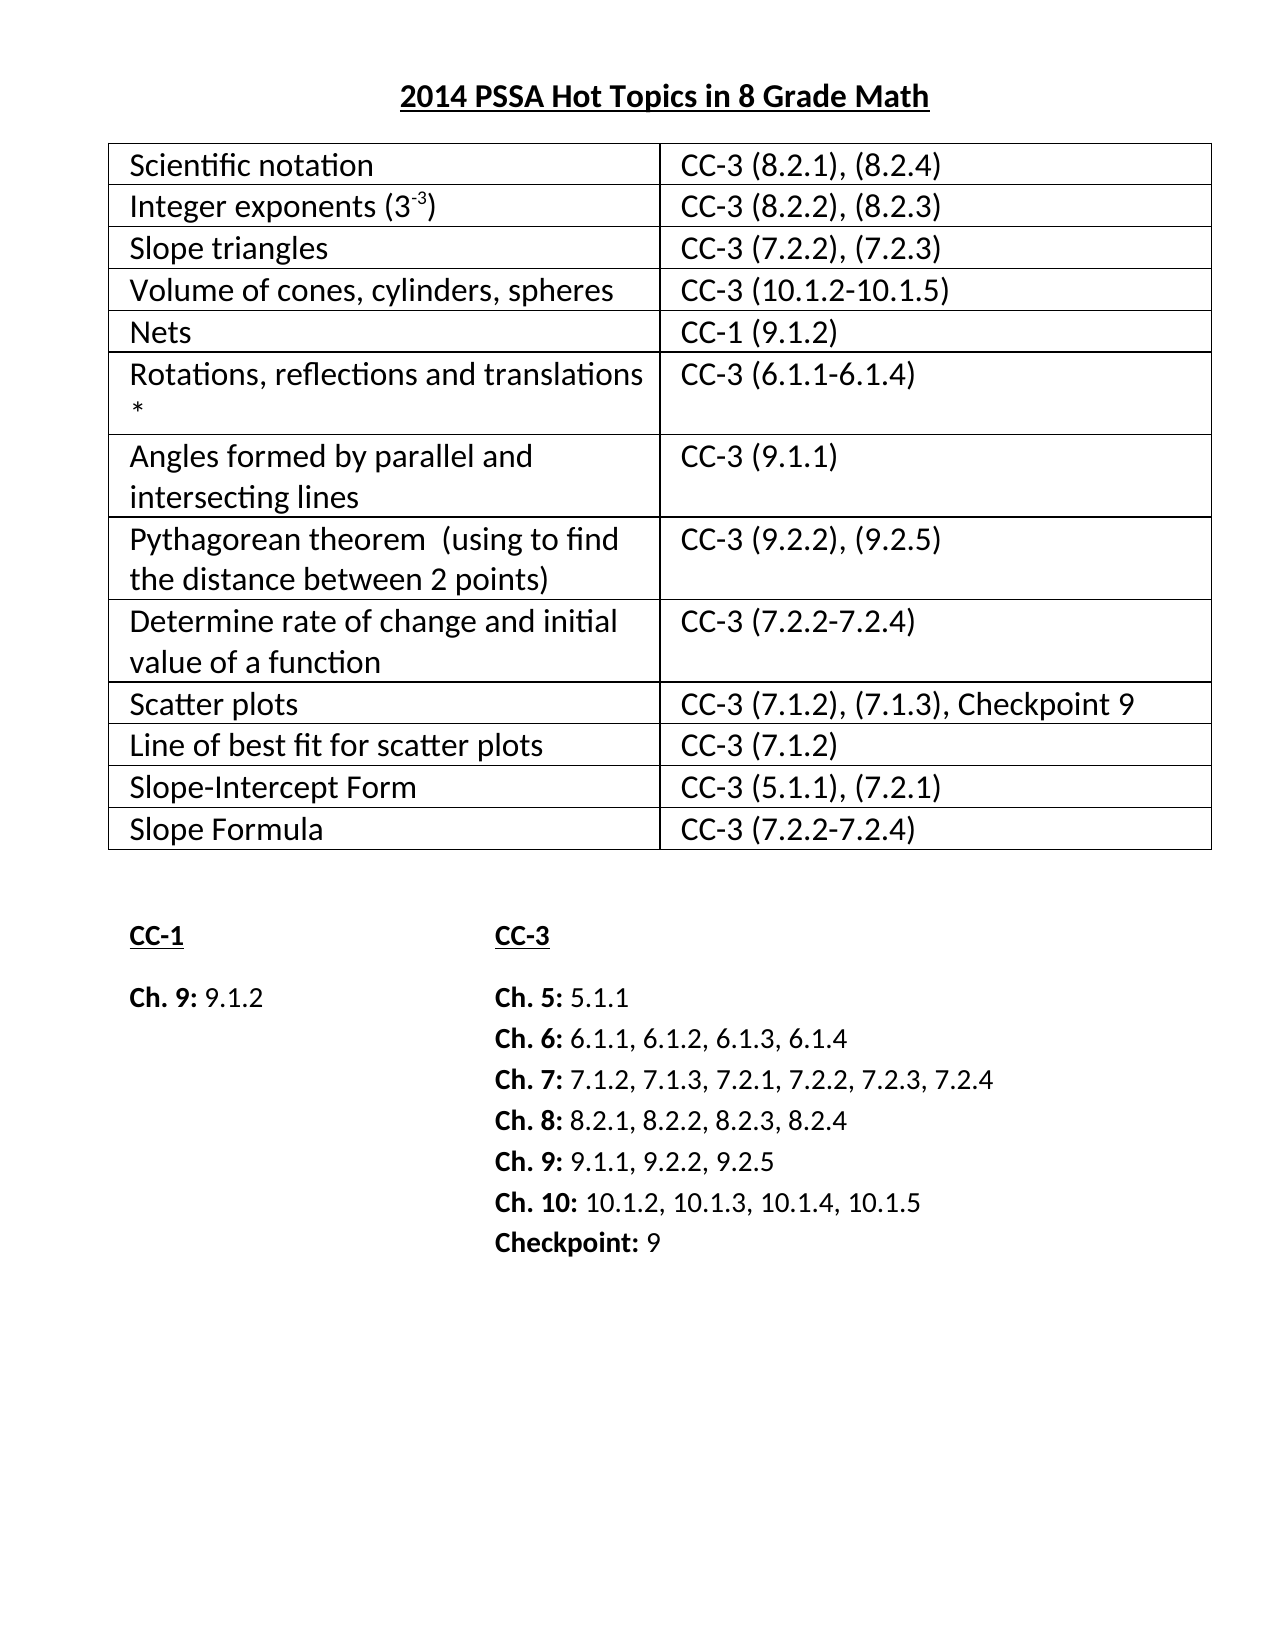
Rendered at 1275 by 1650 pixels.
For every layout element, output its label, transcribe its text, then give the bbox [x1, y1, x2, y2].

table_cell CC-3 (5.1.1), (7.2.1) [661, 766, 1211, 807]
text Ch. 9: 9.1.2 Ch. 5: 5.1.1 [129, 979, 1200, 1014]
table_cell Volume of cones, cylinders, spheres [109, 269, 659, 310]
table_cell CC-1 (9.1.2) [661, 311, 1211, 351]
table_cell CC-3 (7.2.2-7.2.4) [661, 808, 1211, 848]
table_cell Angles formed by parallel and intersecting lines [109, 435, 659, 516]
table_cell Pythagorean theorem (using to find the distance between 2 points) [109, 518, 659, 599]
table_cell Integer exponents (3-3) [109, 185, 659, 226]
table_cell CC-3 (7.2.2), (7.2.3) [661, 227, 1211, 268]
text CC-1 CC-3 [129, 917, 1200, 953]
table_cell CC-3 (7.1.2), (7.1.3), Checkpoint 9 [661, 683, 1211, 723]
table_cell CC-3 (7.1.2) [661, 724, 1211, 765]
table_cell CC-3 (10.1.2-10.1.5) [661, 269, 1211, 310]
table_cell Slope Formula [109, 808, 659, 848]
table_header Scientific notation [109, 144, 659, 184]
table_cell CC-3 (7.2.2-7.2.4) [661, 600, 1211, 681]
table_cell CC-3 (6.1.1-6.1.4) [661, 353, 1211, 434]
text Ch. 7: 7.1.2, 7.1.3, 7.2.1, 7.2.2, 7.2.3, 7.2.4 [129, 1061, 1200, 1096]
text Ch. 10: 10.1.2, 10.1.3, 10.1.4, 10.1.5 [129, 1184, 1200, 1219]
text Checkpoint: 9 [129, 1224, 1200, 1260]
text Ch. 8: 8.2.1, 8.2.2, 8.2.3, 8.2.4 [129, 1102, 1200, 1137]
table_cell Slope-Intercept Form [109, 766, 659, 807]
table_cell CC-3 (9.2.2), (9.2.5) [661, 518, 1211, 599]
text Ch. 9: 9.1.1, 9.2.2, 9.2.5 [129, 1143, 1200, 1178]
table_cell CC-3 (8.2.2), (8.2.3) [661, 185, 1211, 226]
table_cell Slope triangles [109, 227, 659, 268]
table_cell Line of best fit for scatter plots [109, 724, 659, 765]
table_header CC-3 (8.2.1), (8.2.4) [661, 144, 1211, 184]
table_cell Rotations, reflections and translations * [109, 353, 659, 434]
table_cell Scatter plots [109, 683, 659, 723]
table_cell CC-3 (9.1.1) [661, 435, 1211, 516]
table_cell Determine rate of change and initial value of a function [109, 600, 659, 681]
text Ch. 6: 6.1.1, 6.1.2, 6.1.3, 6.1.4 [129, 1020, 1200, 1056]
text 2014 PSSA Hot Topics in 8 Grade Math [129, 75, 1200, 116]
table_cell Nets [109, 311, 659, 351]
